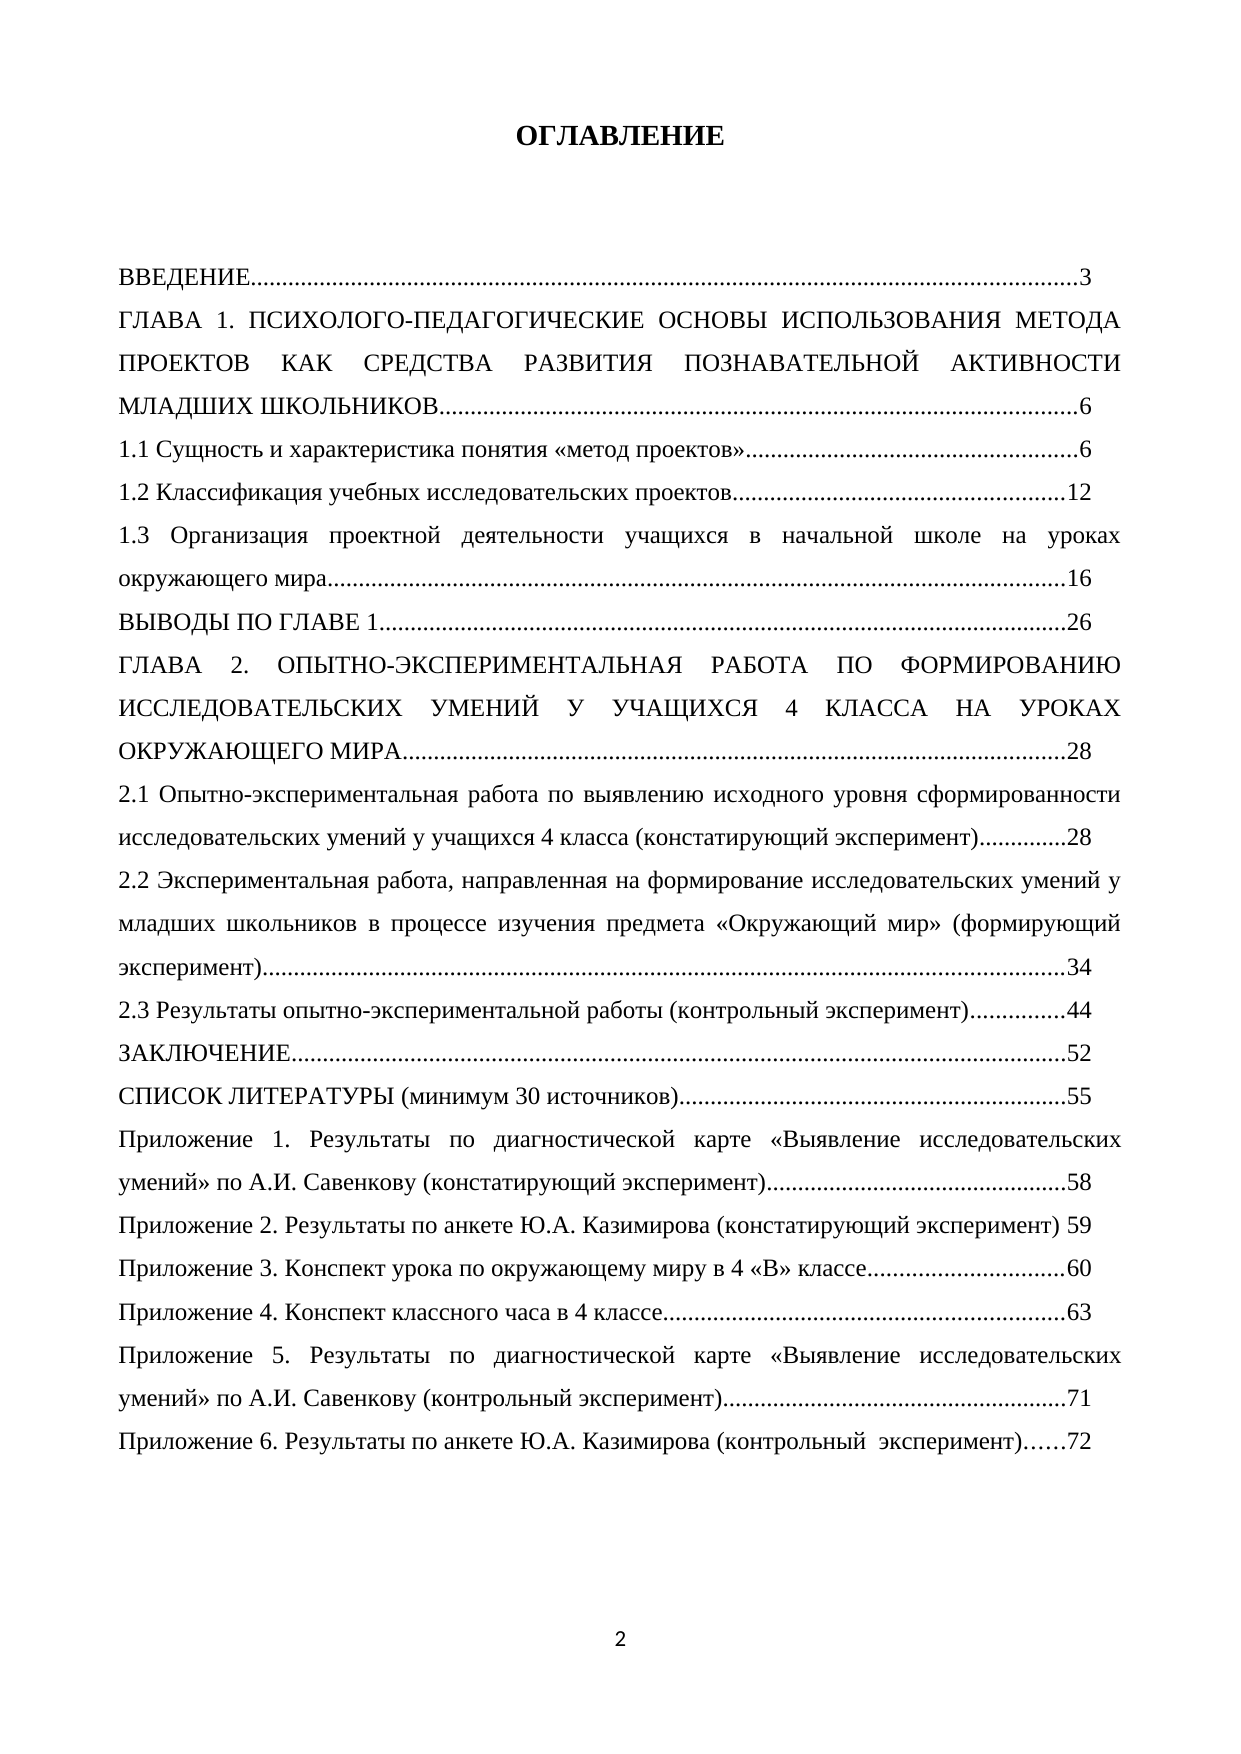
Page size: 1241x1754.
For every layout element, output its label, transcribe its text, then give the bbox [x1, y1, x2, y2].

text ОГЛАВЛЕНИЕ [118, 118, 1122, 152]
